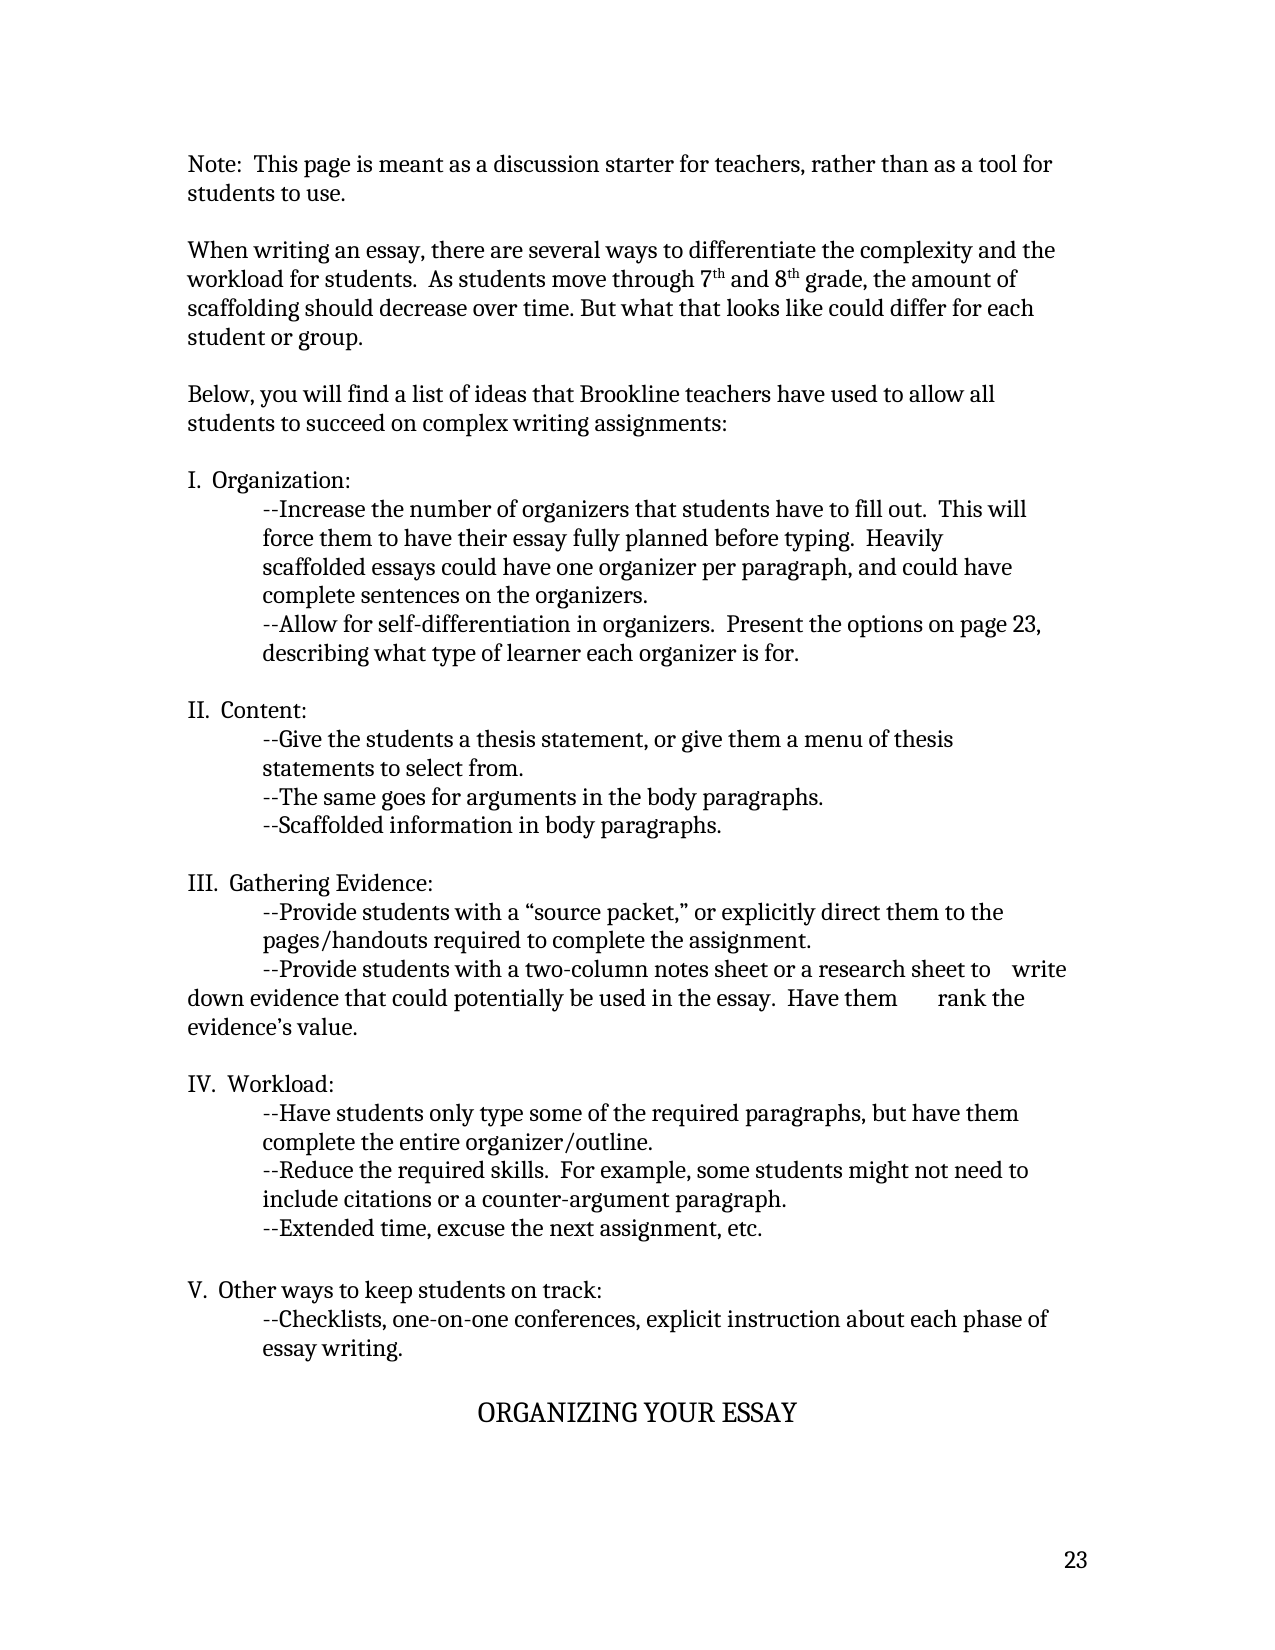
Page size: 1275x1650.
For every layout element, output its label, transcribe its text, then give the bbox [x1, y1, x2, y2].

text III. Gathering Evidence: [187, 869, 1087, 897]
text II. Content: [187, 696, 1087, 725]
text IV. Workload: [187, 1070, 1087, 1099]
text --The same goes for arguments in the body paragraphs. [187, 782, 1087, 811]
text V. Other ways to keep students on track: [187, 1276, 1087, 1305]
text --Checklists, one-on-one conferences, explicit instruction about each phase of essay writing. [187, 1305, 1087, 1362]
text --Provide students with a two-column notes sheet or a research sheet to write down evidence that could potentially be used in the essay. Have them rank the evidence’s value. [187, 955, 1087, 1041]
text --Provide students with a “source packet,” or explicitly direct them to the pages/handouts required to complete the assignment. [187, 897, 1087, 955]
text --Increase the number of organizers that students have to fill out. This will force them to have their essay fully planned before typing. Heavily scaffolded essays could have one organizer per paragraph, and could have complete sentences on the organizers. [187, 495, 1087, 610]
text --Extended time, excuse the next assignment, etc. [187, 1214, 1087, 1242]
text Note: This page is meant as a discussion starter for teachers, rather than as a tool for students to use. [187, 150, 1087, 207]
text --Give the students a thesis statement, or give them a menu of thesis statements to select from. [187, 725, 1087, 782]
text --Scaffolded information in body paragraphs. [187, 811, 1087, 840]
text When writing an essay, there are several ways to differentiate the complexity and the workload for students. As students move through 7th and 8th grade, the amount of scaffolding should decrease over time. But what that looks like could differ for each student or group. [187, 236, 1087, 351]
text --Reduce the required skills. For example, some students might not need to include citations or a counter-argument paragraph. [187, 1156, 1087, 1214]
text --Allow for self-differentiation in organizers. Present the options on page 23, describing what type of learner each organizer is for. [187, 610, 1087, 667]
text Below, you will find a list of ideas that Brookline teachers have used to allow all students to succeed on complex writing assignments: [187, 380, 1087, 437]
text --Have students only type some of the required paragraphs, but have them complete the entire organizer/outline. [187, 1099, 1087, 1156]
text I. Organization: [187, 466, 1087, 495]
text ORGANIZING YOUR ESSAY [187, 1396, 1087, 1429]
